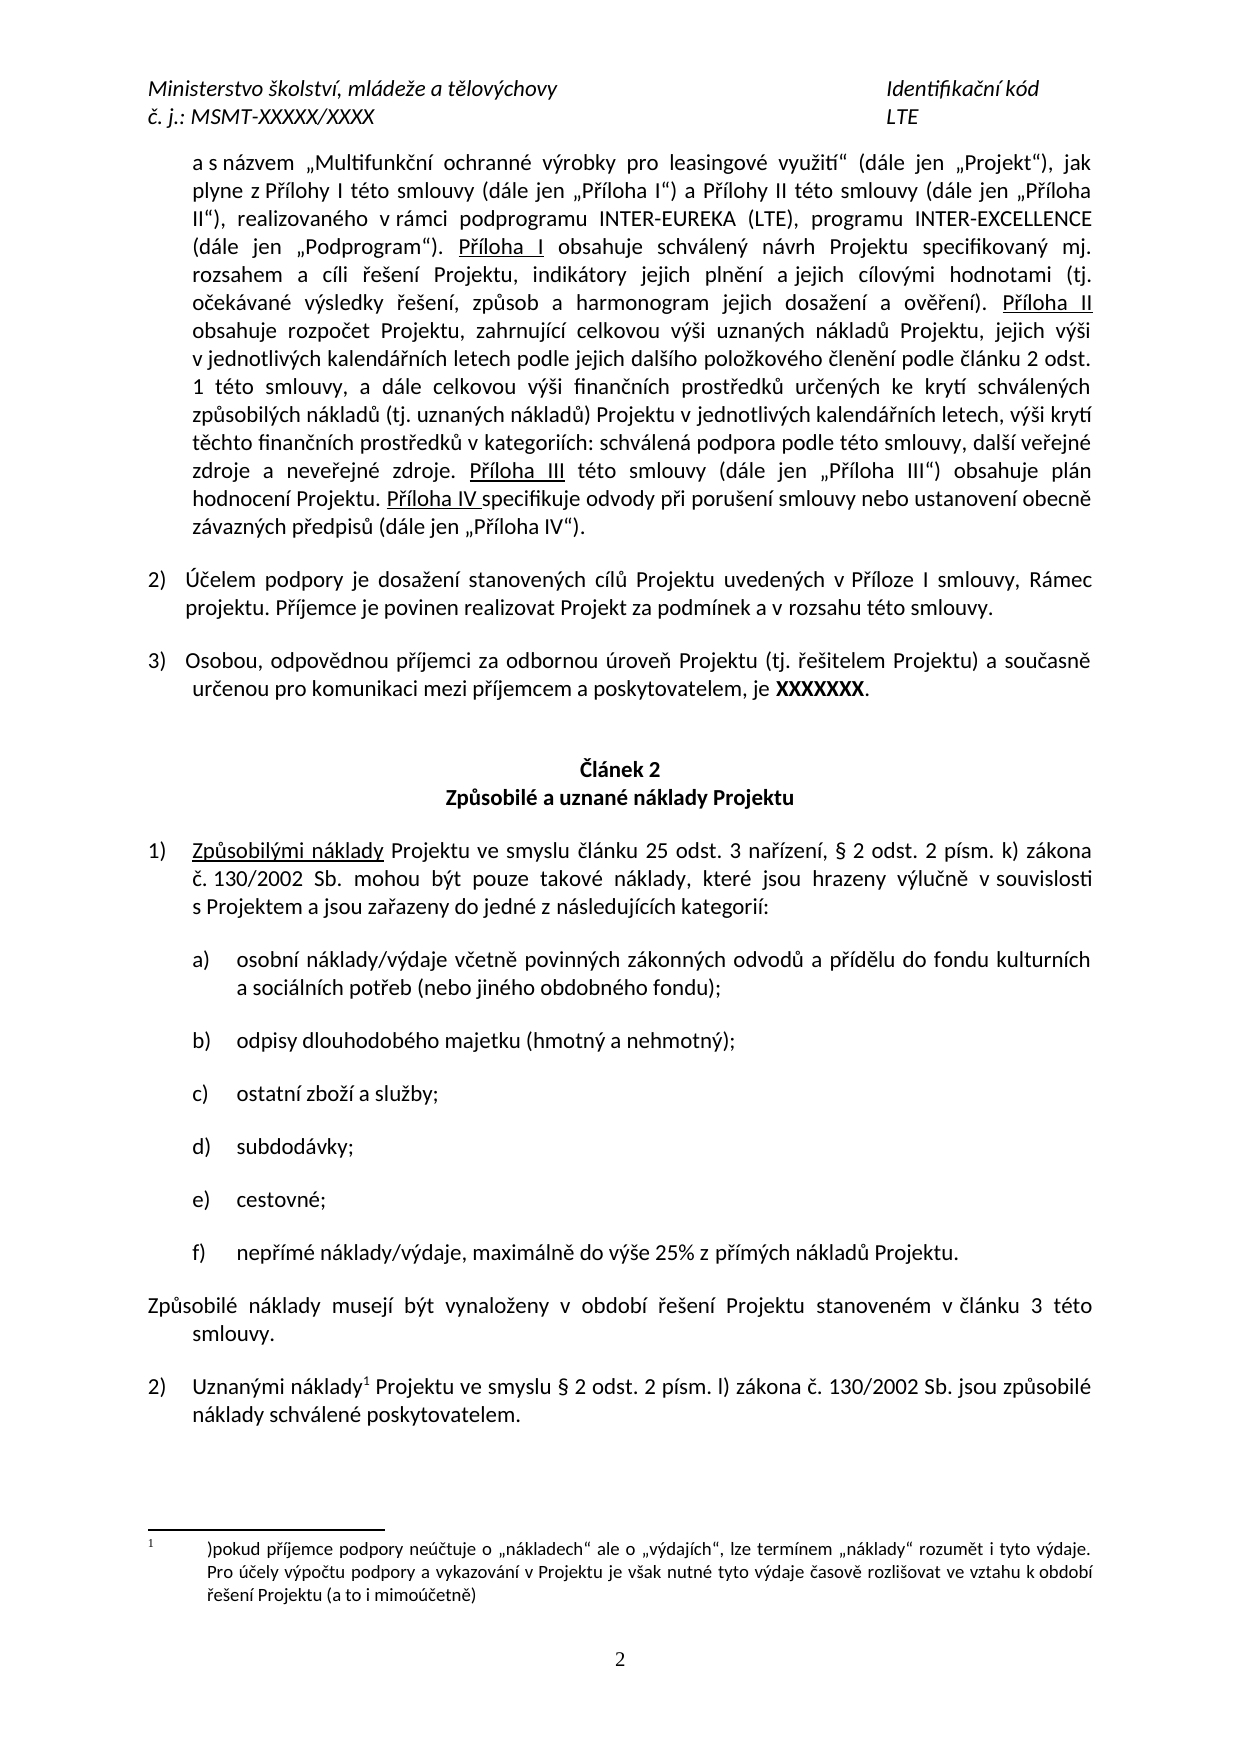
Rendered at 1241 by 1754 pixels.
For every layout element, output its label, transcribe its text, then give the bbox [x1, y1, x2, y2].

list Způsobilými náklady Projektu ve smyslu článku 25 odst. 3 nařízení, § 2 odst. 2 písm. k) zákona č. 130/2002 Sb. mohou být pouze takové náklady, které jsou hrazeny výlučně v souvislosti s Projektem a jsou zařazeny do jedné z následujících kategorií: [148, 836, 1092, 920]
list Uznanými náklady Projektu ve smyslu § 2 odst. 2 písm. l) zákona č. 130/2002 Sb. jsou způsobilé náklady schválené poskytovatelem. [148, 1372, 1092, 1428]
list osobní náklady/výdaje včetně povinných zákonných odvodů a přídělu do fondu kulturních a sociálních potřeb (nebo jiného obdobného fondu); [192, 945, 1092, 1001]
list Účelem podpory je dosažení stanovených cílů Projektu uvedených v Příloze I smlouvy, Rámec projektu. Příjemce je povinen realizovat Projekt za podmínek a v rozsahu této smlouvy. [148, 565, 1092, 621]
text Způsobilé náklady musejí být vynaloženy v období řešení Projektu stanoveném v článku 3 této smlouvy. [148, 1291, 1092, 1347]
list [148, 148, 1092, 540]
list Osobou, odpovědnou příjemci za odbornou úroveň Projektu (tj. řešitelem Projektu) a současně určenou pro komunikaci mezi příjemcem a poskytovatelem, je XXXXXXX. [148, 646, 1092, 702]
list nepřímé náklady/výdaje, maximálně do výše 25% z přímých nákladů Projektu. [192, 1238, 1092, 1266]
list ostatní zboží a služby; [192, 1079, 1092, 1107]
list cestovné; [192, 1185, 1092, 1213]
text Způsobilé a uznané náklady Projektu [148, 783, 1092, 811]
list subdodávky; [192, 1132, 1092, 1160]
list odpisy dlouhodobého majetku (hmotný a nehmotný); [192, 1026, 1092, 1054]
